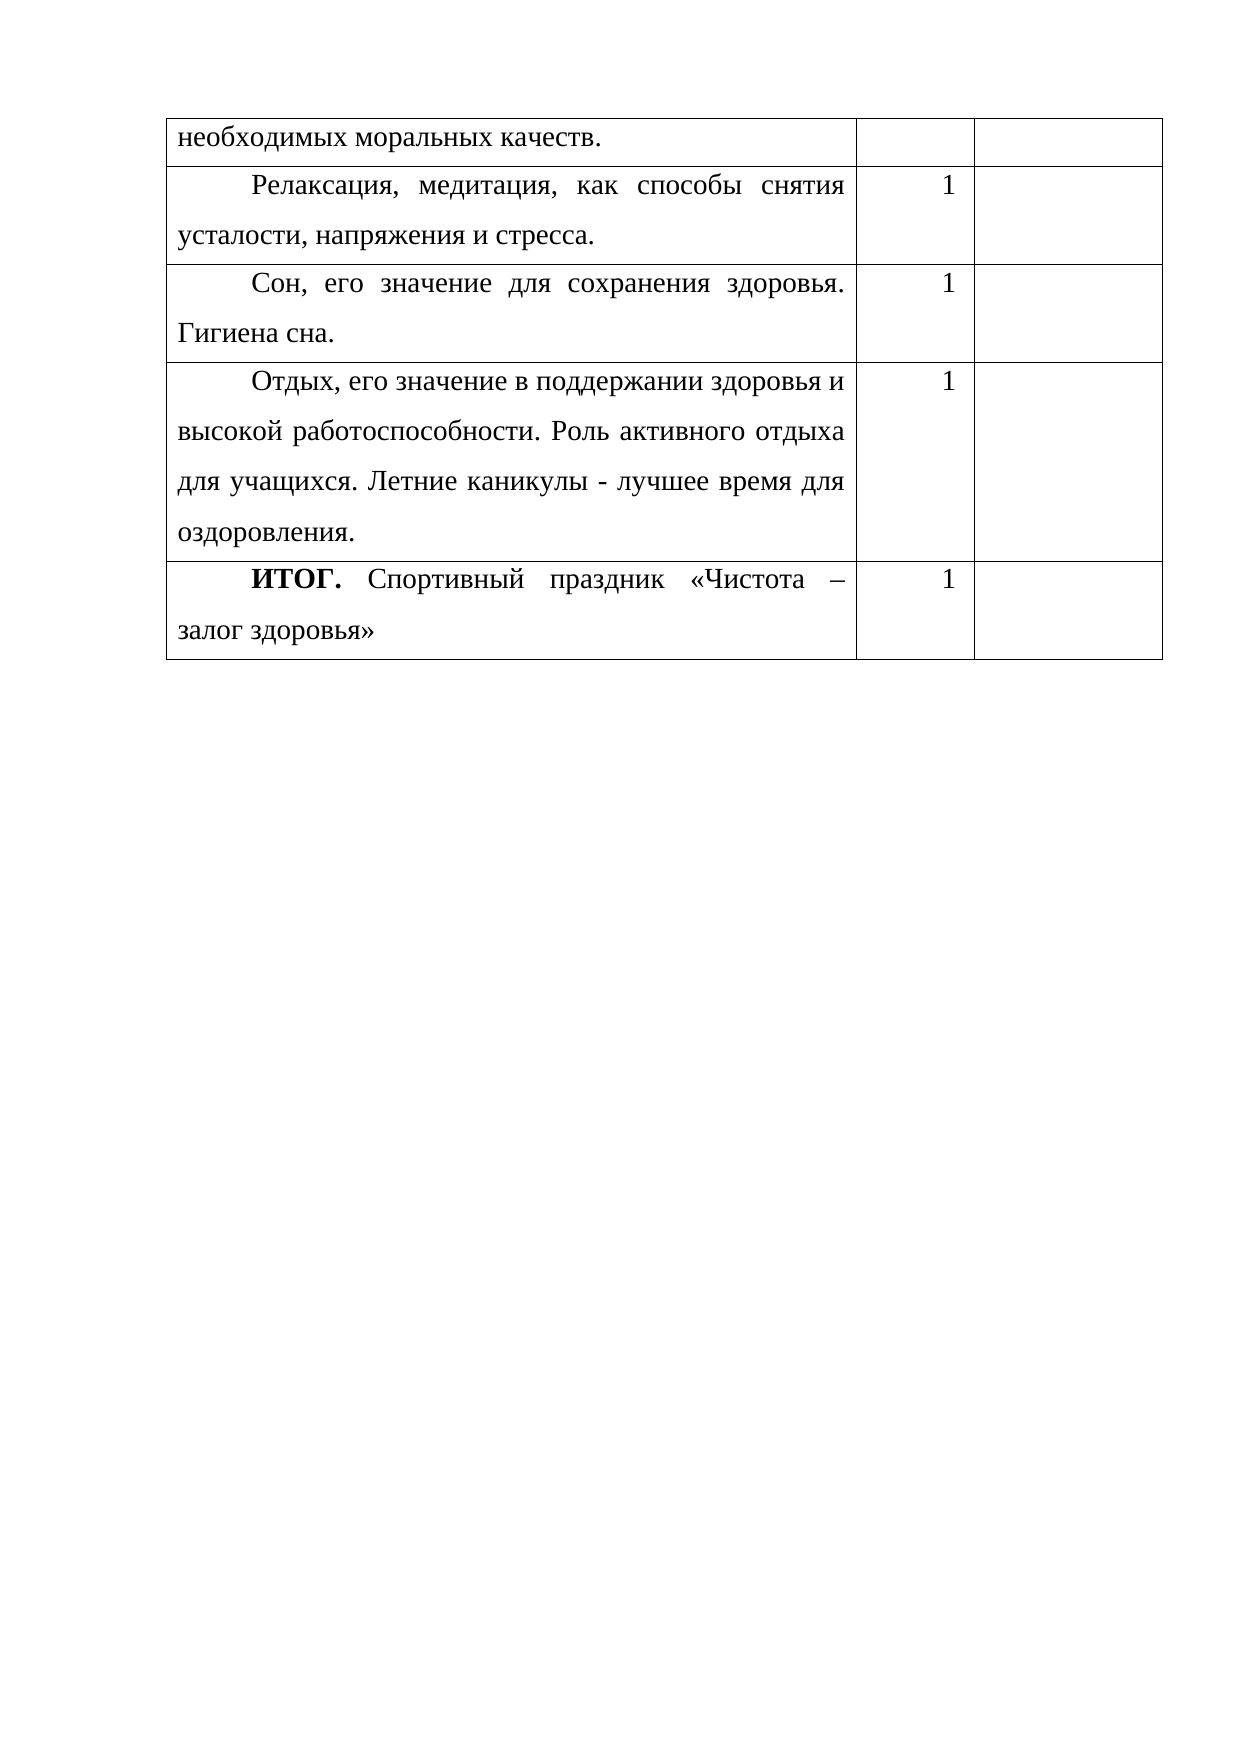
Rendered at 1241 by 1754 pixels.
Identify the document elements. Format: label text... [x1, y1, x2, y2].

table_cell ИТОГ. Спортивный праздник «Чистота – залог здоровья» [167, 562, 856, 658]
table_cell [975, 562, 1162, 658]
table_cell Сон, его значение для сохранения здоровья. Гигиена сна. [167, 265, 856, 362]
table_cell 1 [857, 265, 974, 362]
table_cell [975, 119, 1162, 166]
table_cell [975, 363, 1162, 561]
table_cell 1 [857, 363, 974, 561]
table_cell [975, 167, 1162, 264]
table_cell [167, 119, 856, 166]
table_cell Отдых, его значение в поддержании здоровья и высокой работоспособности. Роль активного отдыха для учащихся. Летние каникулы - лучшее время для оздоровления. [167, 363, 856, 561]
table_cell Релаксация, медитация, как способы снятия усталости, напряжения и стресса. [167, 167, 856, 264]
table_cell 1 [857, 119, 974, 166]
table_cell 1 [857, 562, 974, 658]
table_cell 1 [857, 167, 974, 264]
table_cell [975, 265, 1162, 362]
